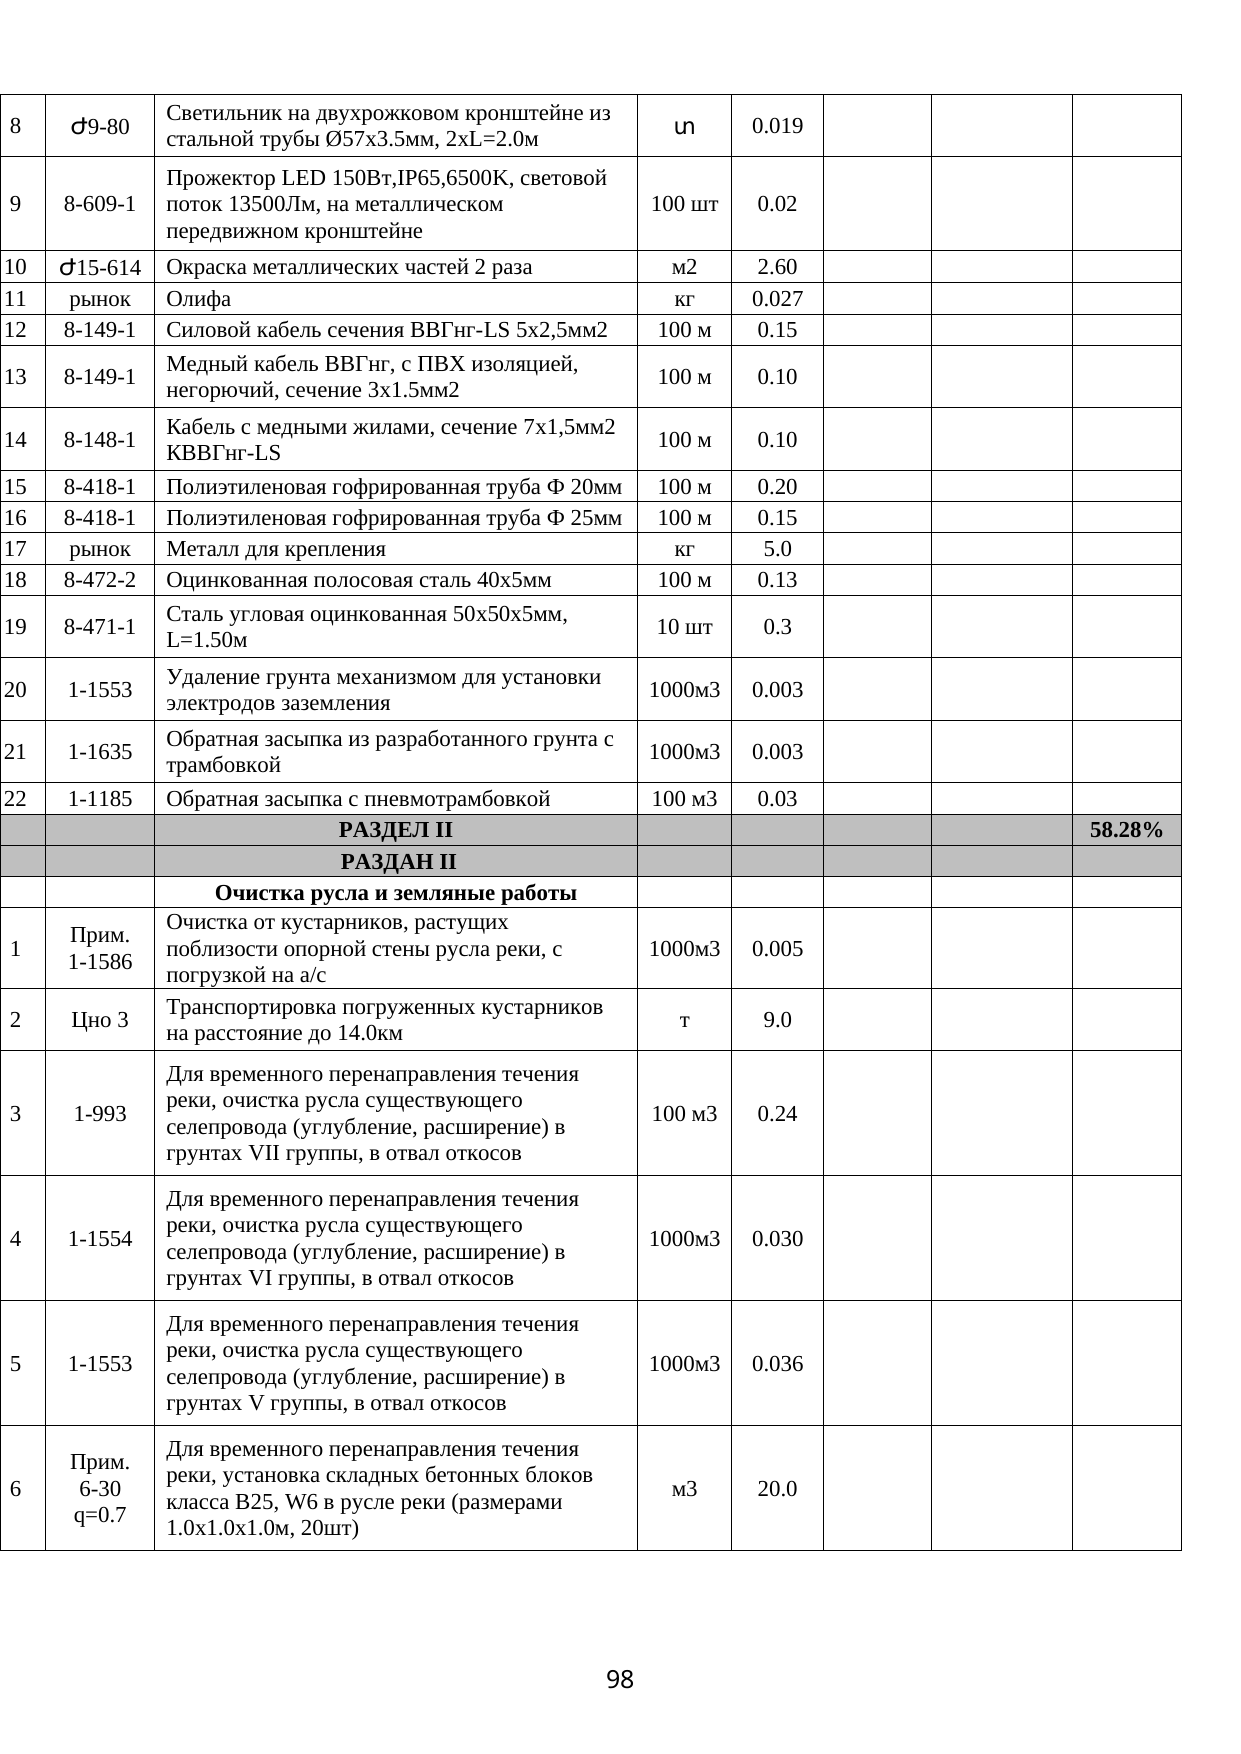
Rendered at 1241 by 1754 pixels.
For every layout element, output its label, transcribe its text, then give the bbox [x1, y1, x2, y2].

table_cell м2 [638, 251, 731, 282]
table_cell 11 [1, 283, 45, 313]
table_cell 0.10 [732, 408, 823, 470]
table_cell 10 шт [638, 596, 731, 657]
table_cell [824, 502, 931, 532]
table_cell 0.24 [732, 1051, 823, 1175]
table_cell [46, 815, 154, 845]
table_cell 0.030 [732, 1176, 823, 1300]
table_cell [824, 596, 931, 657]
table_cell Для временного перенаправления течения реки, очистка русла существующего селепровода (углубление, расширение) в грунтах VI группы, в отвал откосов [155, 1176, 637, 1300]
table_cell 5 [1, 1301, 45, 1425]
table_cell [1073, 565, 1181, 595]
table_cell 20 [1, 658, 45, 720]
table_cell м3 [638, 1426, 731, 1550]
table_cell 0.005 [732, 908, 823, 987]
table_cell 100 м [638, 346, 731, 407]
table_cell 8-149-1 [46, 346, 154, 407]
table_cell [932, 346, 1072, 407]
table_cell 19 [1, 596, 45, 657]
table_cell 17 [1, 533, 45, 563]
table_cell [932, 315, 1072, 345]
table_cell Прим. 1-1586 [46, 908, 154, 987]
table_cell Кабель с медными жилами, сечение 7x1,5мм2 КВВГнг-LS [155, 408, 637, 470]
table_cell 14 [1, 408, 45, 470]
table_cell РАЗДЕЛ II [155, 815, 637, 845]
table_cell 2 [1, 989, 45, 1050]
table_cell 1-1554 [46, 1176, 154, 1300]
table_cell 12 [1, 315, 45, 345]
table_cell [824, 251, 931, 282]
table_cell Очистка от кустарников, растущих поблизости опорной стены русла реки, с погрузкой на а/с [155, 908, 637, 987]
table_cell РАЗДАН II [155, 846, 637, 876]
table_cell [824, 1426, 931, 1550]
table_cell 8-149-1 [46, 315, 154, 345]
table_cell [932, 908, 1072, 987]
table_cell [932, 721, 1072, 782]
table_cell [1, 846, 45, 876]
table_cell 58.28% [1073, 815, 1181, 845]
table_cell 0.15 [732, 315, 823, 345]
table_cell Металл для крепления [155, 533, 637, 563]
table_cell 0.03 [732, 783, 823, 813]
table_cell Силовой кабель сечения ВВГнг-LS 5x2,5мм2 [155, 315, 637, 345]
table_cell [1073, 989, 1181, 1050]
table_cell [1073, 596, 1181, 657]
table_cell 1-1635 [46, 721, 154, 782]
table_cell Ժ9-80 [46, 95, 154, 156]
table_cell [824, 721, 931, 782]
table_cell 18 [1, 565, 45, 595]
table_cell [932, 1301, 1072, 1425]
table_cell [824, 315, 931, 345]
table_cell [46, 846, 154, 876]
table_cell [824, 815, 931, 845]
table_cell 1000м3 [638, 721, 731, 782]
table_cell [824, 1301, 931, 1425]
table_cell 8-609-1 [46, 157, 154, 250]
table_cell 9 [1, 157, 45, 250]
table_cell [1073, 502, 1181, 532]
table_cell Прожектор LED 150Вт,IP65,6500K, световой поток 13500Лм, на металлическом передвижном кронштейне [155, 157, 637, 250]
table_cell Обратная засыпка из разработанного грунта с трамбовкой [155, 721, 637, 782]
table_cell [932, 846, 1072, 876]
table_cell т [638, 989, 731, 1050]
table_cell [932, 989, 1072, 1050]
table_cell Очистка русла и земляные работы [155, 877, 637, 907]
table_cell 1000м3 [638, 908, 731, 987]
table_cell [932, 783, 1072, 813]
table_cell 2.60 [732, 251, 823, 282]
table_cell 3 [1, 1051, 45, 1175]
table_cell [1073, 95, 1181, 156]
table_cell 16 [1, 502, 45, 532]
table_cell Прим. 6-30 q=0.7 [46, 1426, 154, 1550]
table_cell [932, 283, 1072, 313]
table_cell [1073, 283, 1181, 313]
table_cell [1, 877, 45, 907]
table_cell [932, 1051, 1072, 1175]
table_cell [824, 877, 931, 907]
table_cell Олифа [155, 283, 637, 313]
table_cell Медный кабель ВВГнг, с ПВХ изоляцией, негорючий, сечение 3x1.5мм2 [155, 346, 637, 407]
table_cell 1 [1, 908, 45, 987]
table_cell [46, 877, 154, 907]
table_cell [932, 1176, 1072, 1300]
table_cell [1073, 1301, 1181, 1425]
table_cell [1073, 658, 1181, 720]
table_cell 13 [1, 346, 45, 407]
table_cell [1073, 1426, 1181, 1550]
table_cell [1073, 846, 1181, 876]
table_cell Для временного перенаправления течения реки, установка складных бетонных блоков класса B25, W6 в русле реки (размерами 1.0x1.0x1.0м, 20шт) [155, 1426, 637, 1550]
table_cell 0.10 [732, 346, 823, 407]
table_cell [638, 846, 731, 876]
table_cell [824, 989, 931, 1050]
table_cell [932, 658, 1072, 720]
table_cell [1073, 346, 1181, 407]
table_cell 1-1553 [46, 1301, 154, 1425]
table_cell [824, 471, 931, 501]
table_cell [732, 815, 823, 845]
table_cell 1000м3 [638, 658, 731, 720]
table_cell 20.0 [732, 1426, 823, 1550]
table_cell Полиэтиленовая гофрированная труба Ф 25мм [155, 502, 637, 532]
table_cell [932, 157, 1072, 250]
table_cell [824, 908, 931, 987]
table_cell 0.3 [732, 596, 823, 657]
table_cell 0.003 [732, 658, 823, 720]
table_cell 0.13 [732, 565, 823, 595]
table_cell 4 [1, 1176, 45, 1300]
table_cell [932, 1426, 1072, 1550]
table_cell 0.036 [732, 1301, 823, 1425]
table_cell [824, 533, 931, 563]
table_cell [932, 408, 1072, 470]
table_cell [1073, 533, 1181, 563]
table_cell 100 м3 [638, 783, 731, 813]
table_cell [824, 1176, 931, 1300]
table_cell 100 м [638, 471, 731, 501]
table_cell Светильник на двухрожковом кронштейне из стальной трубы Ø57x3.5мм, 2xL=2.0м [155, 95, 637, 156]
table_cell [1073, 877, 1181, 907]
table_cell [1073, 908, 1181, 987]
table_cell рынок [46, 533, 154, 563]
table_cell Для временного перенаправления течения реки, очистка русла существующего селепровода (углубление, расширение) в грунтах V группы, в отвал откосов [155, 1301, 637, 1425]
table_cell [932, 533, 1072, 563]
table_cell [1073, 1176, 1181, 1300]
table_cell [932, 502, 1072, 532]
table_cell [824, 783, 931, 813]
table_cell [824, 1051, 931, 1175]
table_cell 100 м3 [638, 1051, 731, 1175]
table_cell Транспортировка погруженных кустарников на расстояние до 14.0км [155, 989, 637, 1050]
table_cell [732, 846, 823, 876]
table_cell Оцинкованная полосовая сталь 40x5мм [155, 565, 637, 595]
table_cell 100 шт [638, 157, 731, 250]
table_cell [732, 877, 823, 907]
table_cell 1000м3 [638, 1301, 731, 1425]
table_cell 0.20 [732, 471, 823, 501]
table_cell [824, 846, 931, 876]
table_cell 1-993 [46, 1051, 154, 1175]
table_cell 0.003 [732, 721, 823, 782]
table_cell [1073, 157, 1181, 250]
table_cell [932, 877, 1072, 907]
table_cell [932, 251, 1072, 282]
table_cell [824, 346, 931, 407]
table_cell 6 [1, 1426, 45, 1550]
table_cell Сталь угловая оцинкованная 50x50x5мм, L=1.50м [155, 596, 637, 657]
table_cell 8-148-1 [46, 408, 154, 470]
table_cell [932, 95, 1072, 156]
table_cell Полиэтиленовая гофрированная труба Ф 20мм [155, 471, 637, 501]
table_cell 8-471-1 [46, 596, 154, 657]
table_cell [1073, 251, 1181, 282]
table_cell [1, 815, 45, 845]
table_cell 100 м [638, 408, 731, 470]
table_cell 1-1185 [46, 783, 154, 813]
table_cell кг [638, 533, 731, 563]
table_cell Обратная засыпка с пневмотрамбовкой [155, 783, 637, 813]
table_cell տ [638, 95, 731, 156]
table_cell 15 [1, 471, 45, 501]
table_cell [1073, 783, 1181, 813]
table_cell 1-1553 [46, 658, 154, 720]
table_cell 0.019 [732, 95, 823, 156]
table_cell 0.027 [732, 283, 823, 313]
table_cell [824, 283, 931, 313]
table_cell 8 [1, 95, 45, 156]
table_cell Окраска металлических частей 2 раза [155, 251, 637, 282]
table_cell 100 м [638, 315, 731, 345]
table_cell [932, 565, 1072, 595]
table_cell 8-418-1 [46, 471, 154, 501]
table_cell [824, 157, 931, 250]
table_cell 0.02 [732, 157, 823, 250]
table_cell 100 м [638, 565, 731, 595]
table_cell 22 [1, 783, 45, 813]
table_cell Удаление грунта механизмом для установки электродов заземления [155, 658, 637, 720]
table_cell [824, 565, 931, 595]
table_cell [824, 658, 931, 720]
table_cell 8-418-1 [46, 502, 154, 532]
table_cell [1073, 408, 1181, 470]
table_cell [638, 815, 731, 845]
table_cell [824, 95, 931, 156]
table_cell 100 м [638, 502, 731, 532]
table_cell [1073, 471, 1181, 501]
table_cell [932, 596, 1072, 657]
table_cell 21 [1, 721, 45, 782]
table_cell [932, 815, 1072, 845]
table_cell 9.0 [732, 989, 823, 1050]
table_cell [824, 408, 931, 470]
table_cell Ժ15-614 [46, 251, 154, 282]
table_cell 10 [1, 251, 45, 282]
table_cell 1000м3 [638, 1176, 731, 1300]
table_cell [932, 471, 1072, 501]
table_cell рынок [46, 283, 154, 313]
table_cell кг [638, 283, 731, 313]
table_cell 8-472-2 [46, 565, 154, 595]
table_cell Для временного перенаправления течения реки, очистка русла существующего селепровода (углубление, расширение) в грунтах VII группы, в отвал откосов [155, 1051, 637, 1175]
table_cell 0.15 [732, 502, 823, 532]
table_cell [1073, 721, 1181, 782]
table_cell [1073, 315, 1181, 345]
table_cell [1073, 1051, 1181, 1175]
table_cell 5.0 [732, 533, 823, 563]
table_cell Цно 3 [46, 989, 154, 1050]
table_cell [638, 877, 731, 907]
